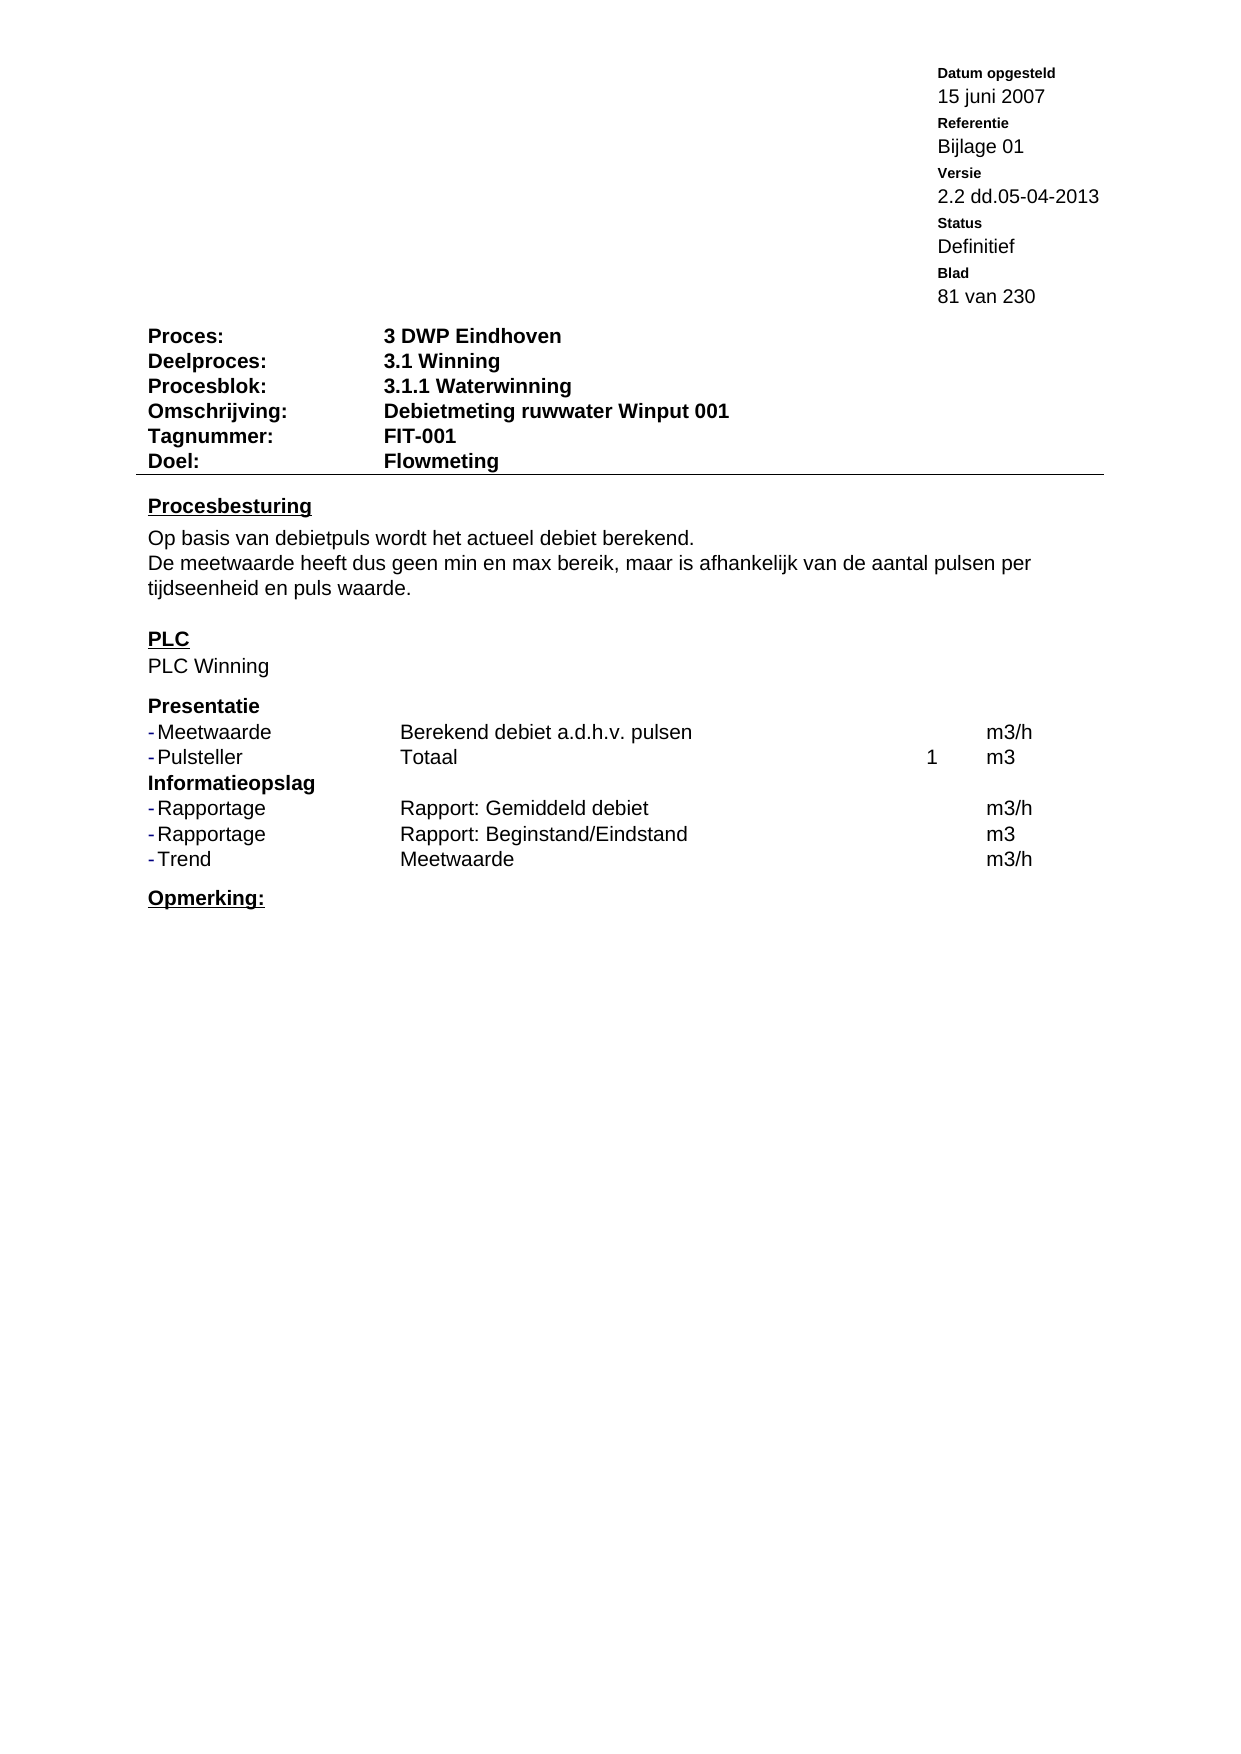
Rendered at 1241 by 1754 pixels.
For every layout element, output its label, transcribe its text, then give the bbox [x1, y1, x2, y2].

text PLC Winning [148, 654, 1148, 679]
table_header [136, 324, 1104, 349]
text - Pulsteller Totaal 1 m3 [148, 745, 1148, 770]
text PLC [148, 627, 1148, 652]
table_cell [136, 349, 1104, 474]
text - Trend Meetwaarde m3/h [148, 846, 1148, 871]
text Opmerking: [148, 885, 1148, 910]
text - Meetwaarde Berekend debiet a.d.h.v. pulsen m3/h [148, 719, 1148, 744]
text - Rapportage Rapport: Gemiddeld debiet m3/h [148, 796, 1148, 821]
text De meetwaarde heeft dus geen min en max bereik, maar is afhankelijk van de aantal pulsen per tijdseenheid en puls waarde. [148, 550, 1148, 600]
text Informatieopslag [148, 770, 1148, 795]
text Op basis van debietpuls wordt het actueel debiet berekend. [148, 525, 1148, 550]
text Presentatie [148, 694, 1148, 719]
text Procesbesturing [148, 494, 1148, 519]
text - Rapportage Rapport: Beginstand/Eindstand m3 [148, 821, 1148, 846]
